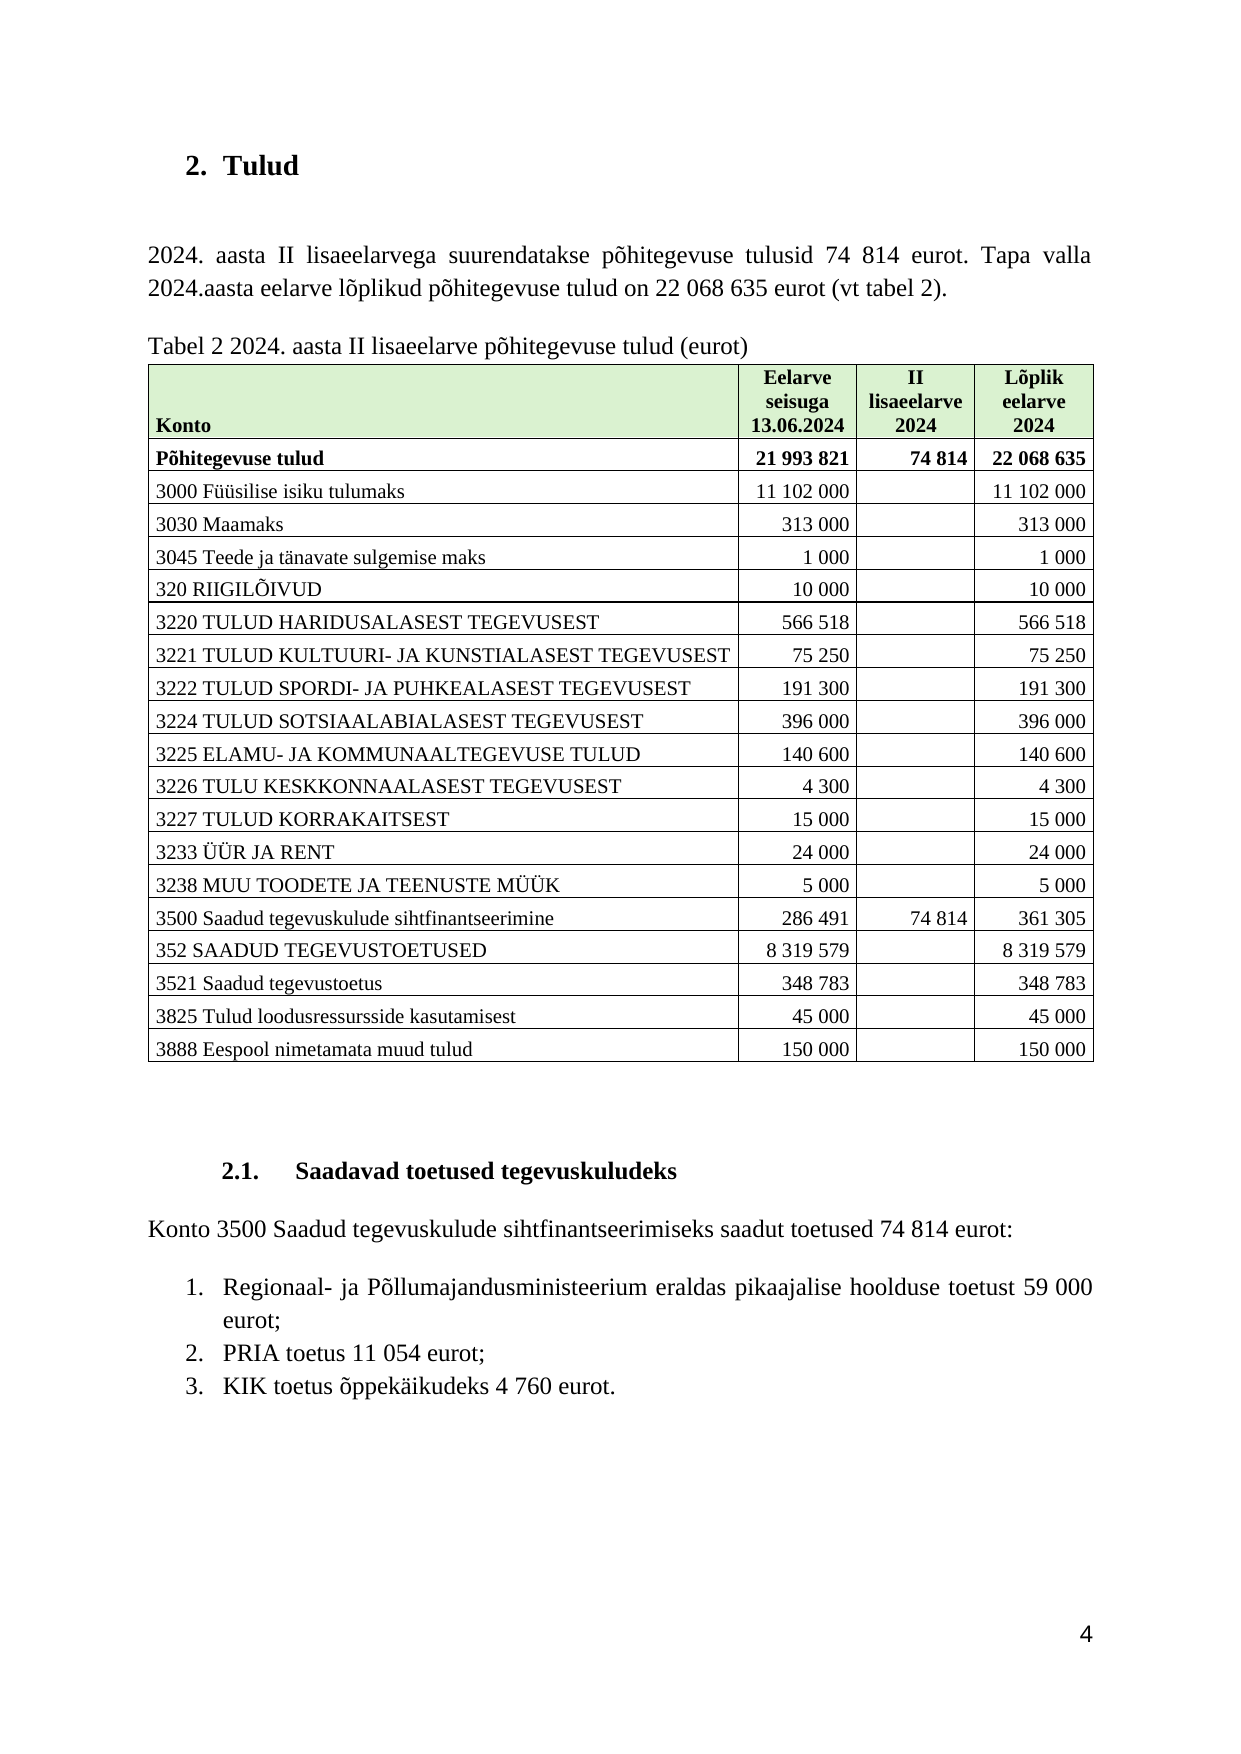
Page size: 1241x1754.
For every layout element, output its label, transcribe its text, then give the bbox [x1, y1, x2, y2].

table_cell [857, 635, 974, 667]
table_header II lisaeelarve 2024 [857, 365, 974, 437]
list Regionaal- ja Põllumajandusministeerium eraldas pikaajalise hoolduse toetust 59 000 eurot; [185, 1272, 1092, 1334]
table_cell 3225 ELAMU- JA KOMMUNAALTEGEVUSE TULUD [149, 734, 738, 766]
table_cell 348 783 [739, 964, 856, 995]
table_cell 352 SAADUD TEGEVUSTOETUSED [149, 931, 738, 962]
table_cell [857, 931, 974, 962]
table_cell 3500 Saadud tegevuskulude sihtfinantseerimine [149, 898, 738, 929]
table_cell [857, 537, 974, 569]
table_cell [857, 832, 974, 864]
table_cell 45 000 [975, 996, 1093, 1028]
table_cell 3000 Füüsilise isiku tulumaks [149, 471, 738, 503]
table_cell [857, 471, 974, 503]
table_cell 10 000 [739, 570, 856, 601]
table_cell Põhitegevuse tulud [149, 439, 738, 470]
table_cell [857, 668, 974, 700]
table_cell 566 518 [739, 603, 856, 634]
list KIK toetus õppekäikudeks 4 760 eurot. [185, 1371, 1092, 1400]
table_cell 140 600 [739, 734, 856, 766]
table_cell 396 000 [739, 701, 856, 733]
table_cell 21 993 821 [739, 439, 856, 470]
table_cell 5 000 [975, 865, 1093, 897]
list PRIA toetus 11 054 eurot; [185, 1338, 1092, 1367]
table_cell 3226 TULU KESKKONNAALASEST TEGEVUSEST [149, 767, 738, 798]
table_cell 1 000 [739, 537, 856, 569]
table_cell 3030 Maamaks [149, 504, 738, 536]
table_cell 191 300 [739, 668, 856, 700]
table_header Eelarve seisuga 13.06.2024 [739, 365, 856, 437]
table_cell 74 814 [857, 898, 974, 929]
table_cell 313 000 [975, 504, 1093, 536]
table_cell [857, 767, 974, 798]
subtitle Tulud [185, 148, 1092, 181]
table_cell 566 518 [975, 603, 1093, 634]
table_cell 3221 TULUD KULTUURI- JA KUNSTIALASEST TEGEVUSEST [149, 635, 738, 667]
table_cell 75 250 [975, 635, 1093, 667]
table_cell 4 300 [739, 767, 856, 798]
table_cell [857, 504, 974, 536]
table_cell 191 300 [975, 668, 1093, 700]
table_cell 8 319 579 [739, 931, 856, 962]
table_cell 3521 Saadud tegevustoetus [149, 964, 738, 995]
table_cell 15 000 [975, 799, 1093, 831]
table_cell 286 491 [739, 898, 856, 929]
table_cell 3220 TULUD HARIDUSALASEST TEGEVUSEST [149, 603, 738, 634]
table_cell [857, 603, 974, 634]
subtitle Saadavad toetused tegevuskuludeks [221, 1156, 1092, 1184]
table_cell 320 RIIGILÕIVUD [149, 570, 738, 601]
table_cell 11 102 000 [739, 471, 856, 503]
table_cell [857, 865, 974, 897]
table_cell 313 000 [739, 504, 856, 536]
table_cell 3888 Eespool nimetamata muud tulud [149, 1029, 738, 1061]
table_cell [857, 964, 974, 995]
table_cell 3224 TULUD SOTSIAALABIALASEST TEGEVUSEST [149, 701, 738, 733]
table_cell [857, 1029, 974, 1061]
table_cell 11 102 000 [975, 471, 1093, 503]
table_cell 74 814 [857, 439, 974, 470]
table_cell 8 319 579 [975, 931, 1093, 962]
table_cell 15 000 [739, 799, 856, 831]
table_cell 3045 Teede ja tänavate sulgemise maks [149, 537, 738, 569]
table_cell 45 000 [739, 996, 856, 1028]
table_cell 150 000 [975, 1029, 1093, 1061]
table_cell 361 305 [975, 898, 1093, 929]
table_header Konto [149, 365, 738, 437]
table_cell 348 783 [975, 964, 1093, 995]
table_header Lõplik eelarve 2024 [975, 365, 1093, 437]
table_cell 150 000 [739, 1029, 856, 1061]
table_cell [857, 734, 974, 766]
text Konto 3500 Saadud tegevuskulude sihtfinantseerimiseks saadut toetused 74 814 eurot: [148, 1214, 1092, 1243]
table_cell 3233 ÜÜR JA RENT [149, 832, 738, 864]
table_cell 22 068 635 [975, 439, 1093, 470]
table_cell 1 000 [975, 537, 1093, 569]
table_cell 140 600 [975, 734, 1093, 766]
table_cell 3227 TULUD KORRAKAITSEST [149, 799, 738, 831]
table_cell [857, 701, 974, 733]
table_cell 24 000 [739, 832, 856, 864]
table_cell [857, 570, 974, 601]
table_cell 396 000 [975, 701, 1093, 733]
table_cell 5 000 [739, 865, 856, 897]
table_cell [857, 799, 974, 831]
table_cell 3222 TULUD SPORDI- JA PUHKEALASEST TEGEVUSEST [149, 668, 738, 700]
table_cell 75 250 [739, 635, 856, 667]
table_cell 3825 Tulud loodusressursside kasutamisest [149, 996, 738, 1028]
text Tabel 2 2024. aasta II lisaeelarve põhitegevuse tulud (eurot) [148, 331, 1092, 360]
table_cell 24 000 [975, 832, 1093, 864]
table_cell 4 300 [975, 767, 1093, 798]
table_cell 3238 MUU TOODETE JA TEENUSTE MÜÜK [149, 865, 738, 897]
text 2024. aasta II lisaeelarvega suurendatakse põhitegevuse tulusid 74 814 eurot. Tapa valla 2024.aasta eelarve lõplikud põhitegevuse tulud on 22 068 635 eurot (vt tabel 2). [148, 240, 1092, 302]
table_cell 10 000 [975, 570, 1093, 601]
table_cell [857, 996, 974, 1028]
